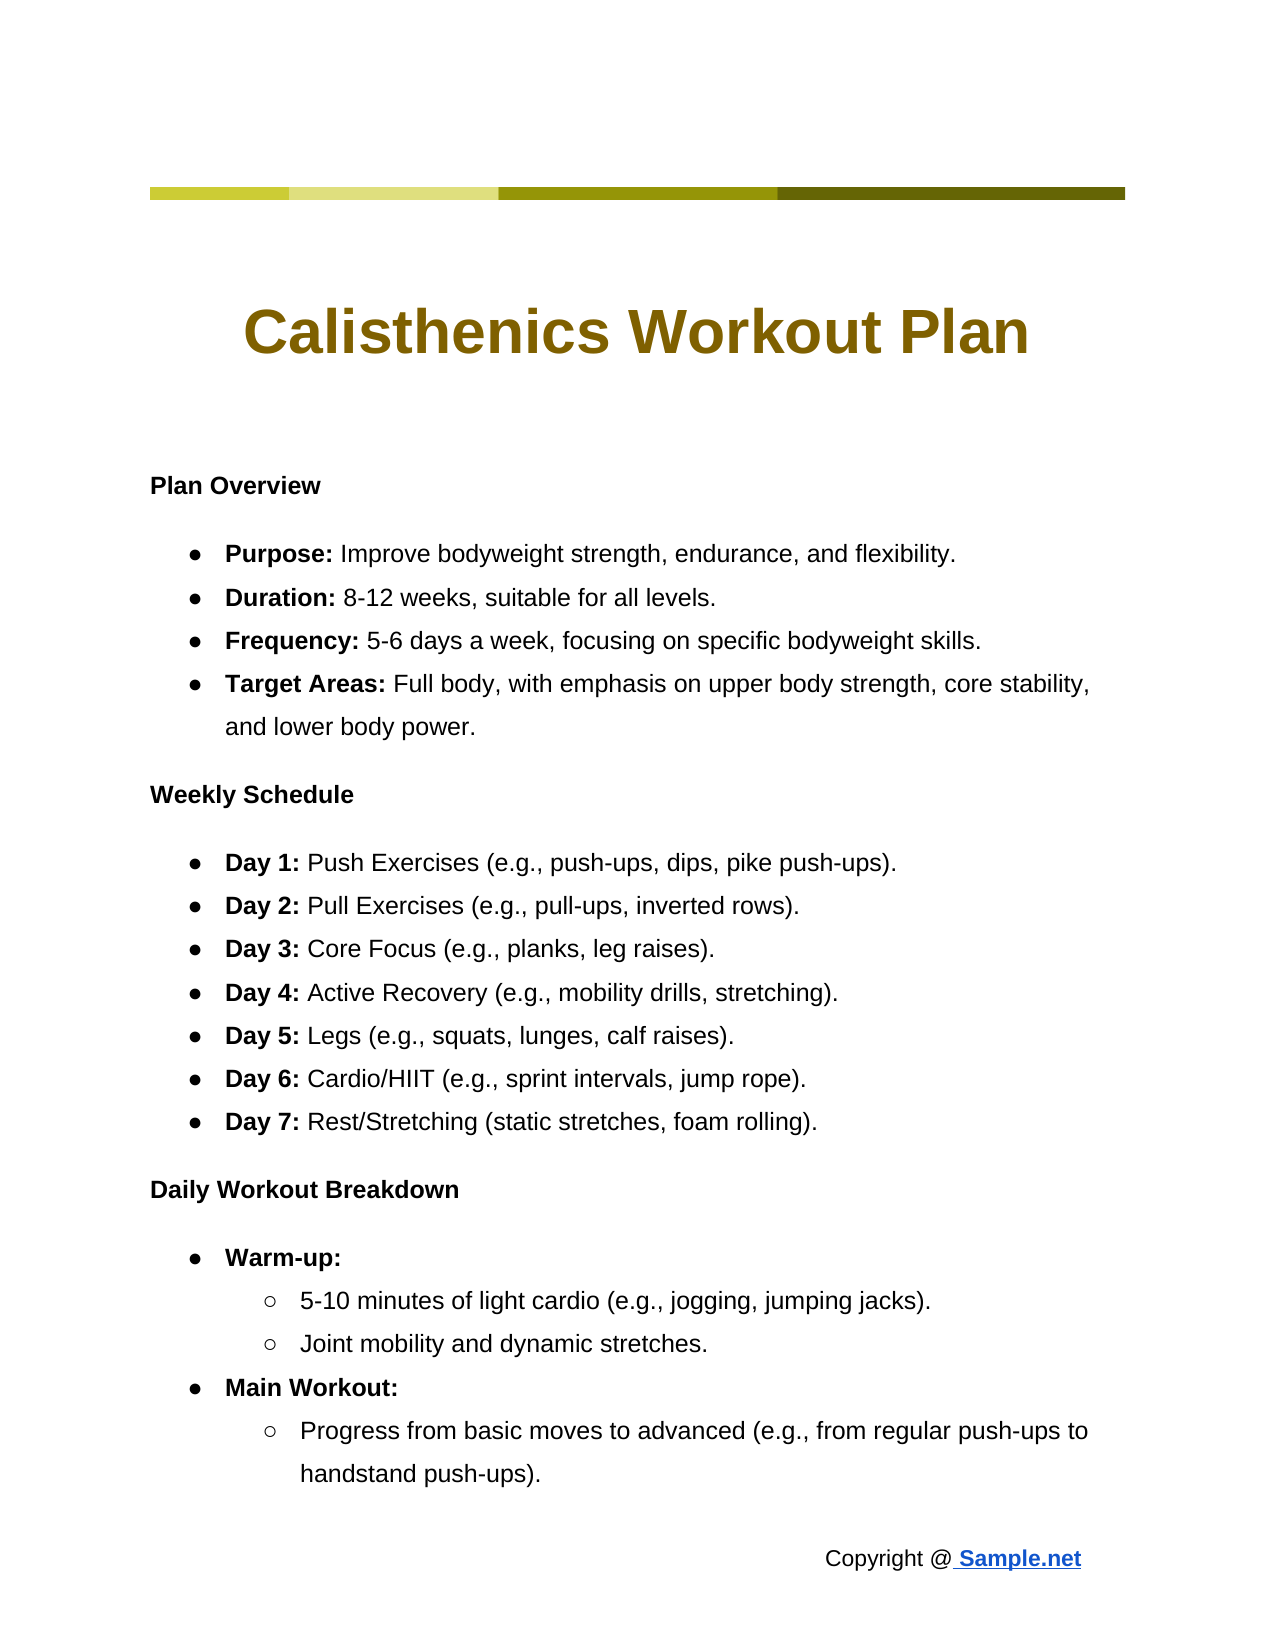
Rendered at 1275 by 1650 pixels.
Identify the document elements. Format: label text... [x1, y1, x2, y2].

text Plan Overview [150, 428, 1125, 500]
list Day 7: Rest/Stretching (static stretches, foam rolling). [187, 1107, 1125, 1136]
list Target Areas: Full body, with emphasis on upper body strength, core stability, and lower body power. [187, 669, 1125, 741]
text Weekly Schedule [150, 780, 1125, 809]
list Day 4: Active Recovery (e.g., mobility drills, stretching). [187, 977, 1125, 1006]
list Day 1: Push Exercises (e.g., push-ups, dips, pike push-ups). [187, 848, 1125, 877]
list Day 3: Core Focus (e.g., planks, leg raises). [187, 934, 1125, 963]
list Progress from basic moves to advanced (e.g., from regular push-ups to handstand push-ups). [262, 1416, 1125, 1487]
list Day 2: Pull Exercises (e.g., pull-ups, inverted rows). [187, 891, 1125, 920]
text Daily Workout Breakdown [150, 1175, 1125, 1204]
list Purpose: Improve bodyweight strength, endurance, and flexibility. [187, 539, 1125, 568]
list Day 5: Legs (e.g., squats, lunges, calf raises). [187, 1021, 1125, 1049]
list Duration: 8-12 weeks, suitable for all levels. [187, 582, 1125, 611]
picture [150, 187, 1125, 200]
list 5-10 minutes of light cardio (e.g., jogging, jumping jacks). [262, 1286, 1125, 1315]
list Main Workout: [187, 1372, 1125, 1401]
subtitle Calisthenics Workout Plan [150, 200, 1125, 367]
list Frequency: 5-6 days a week, focusing on specific bodyweight skills. [187, 626, 1125, 654]
list Day 6: Cardio/HIIT (e.g., sprint intervals, jump rope). [187, 1064, 1125, 1092]
list Warm-up: [187, 1243, 1125, 1272]
list Joint mobility and dynamic stretches. [262, 1329, 1125, 1358]
